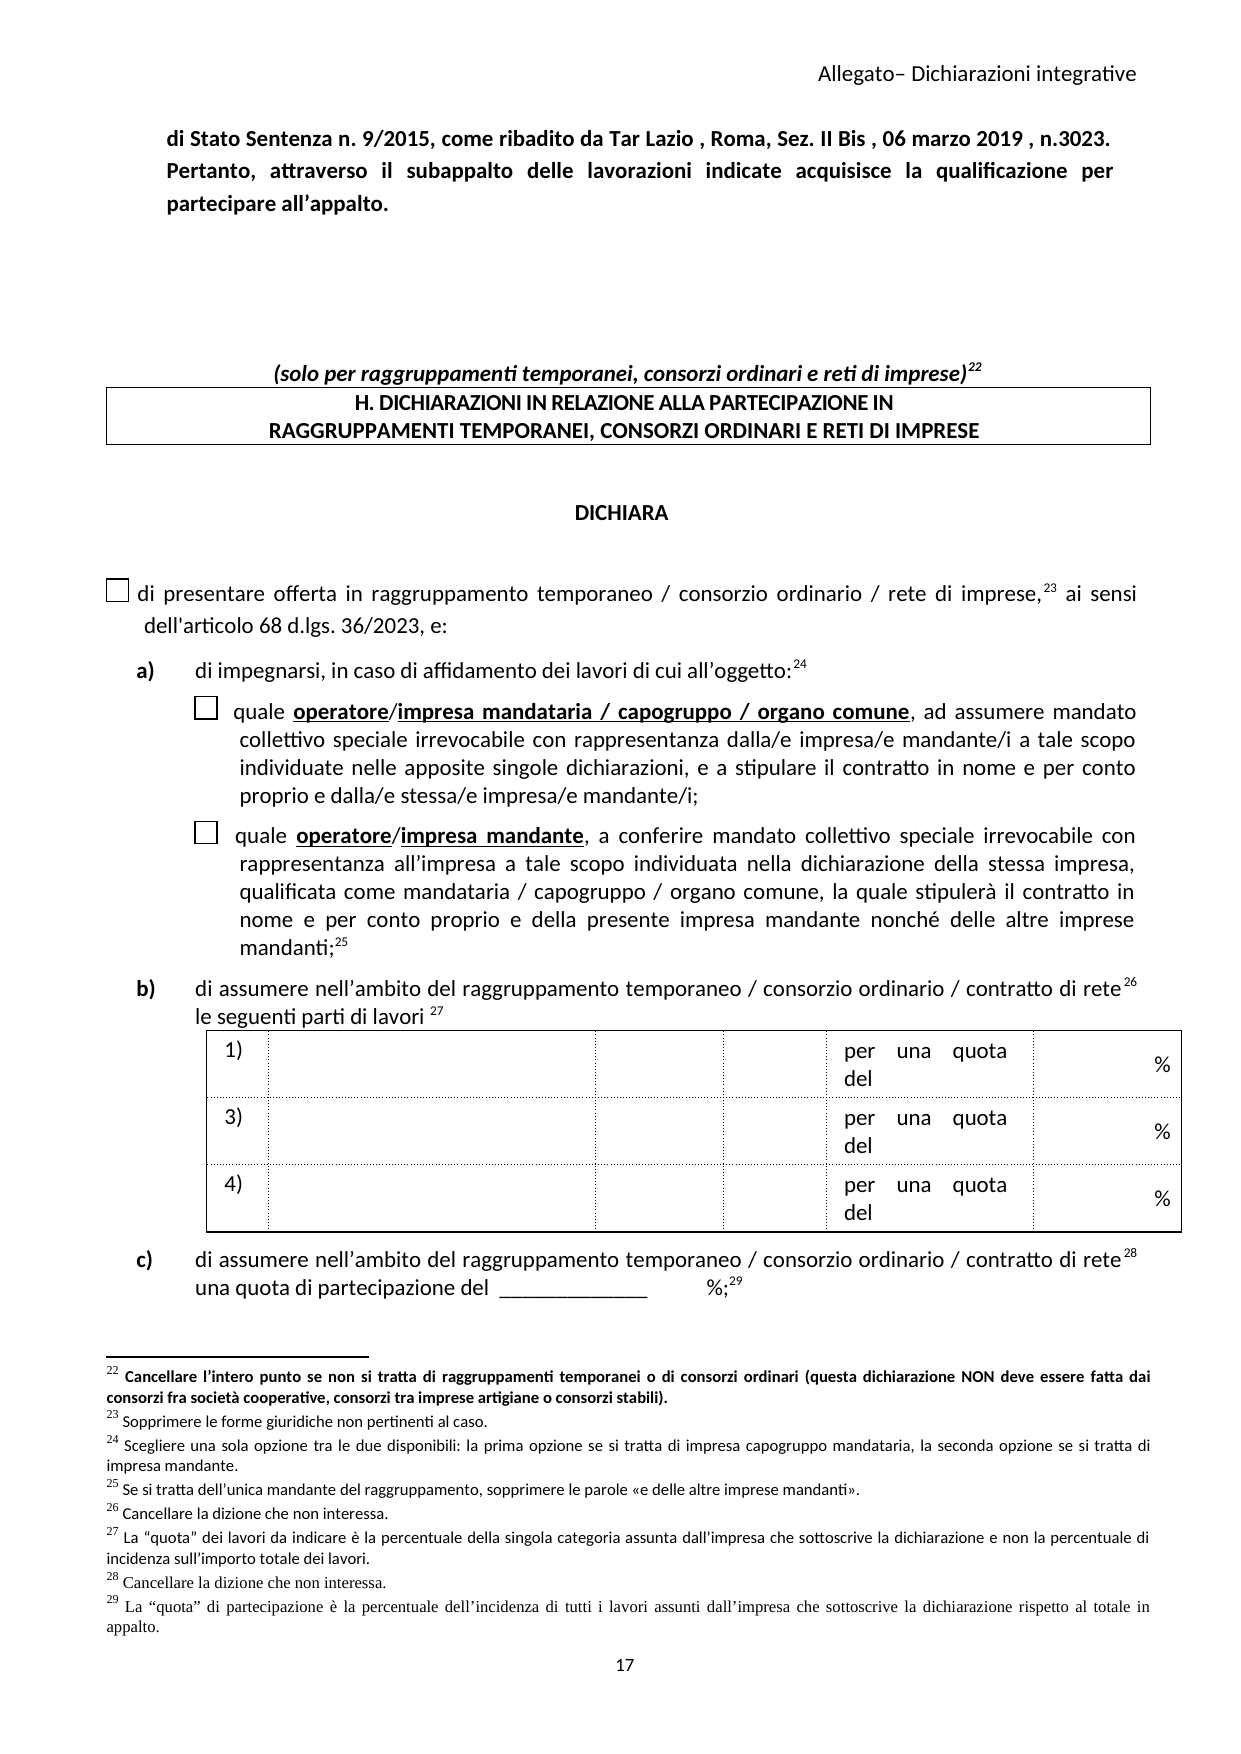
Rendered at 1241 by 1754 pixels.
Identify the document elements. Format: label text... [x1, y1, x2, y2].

table_cell [269, 1164, 596, 1231]
table_cell per una quota del [827, 1097, 1033, 1164]
table_cell [596, 1097, 723, 1164]
table_cell % [1137, 1097, 1181, 1164]
table_header % [1137, 1031, 1181, 1097]
table_cell 4) [207, 1164, 269, 1231]
table_cell per una quota del [827, 1164, 1033, 1231]
table_cell [724, 1097, 827, 1164]
table_header H. DICHIARAZIONI IN RELAZIONE ALLA PARTECIPAZIONE IN RAGGRUPPAMENTI TEMPORANEI, CONSORZI ORDINARI E RETI DI IMPRESE [107, 388, 1150, 444]
text (solo per raggruppamenti temporanei, consorzi ordinari e reti di imprese) [112, 359, 1137, 387]
text a) di impegnarsi, in caso di affidamento dei lavori di cui all’oggetto: [136, 656, 1137, 684]
text DICHIARA [106, 498, 1137, 526]
text quale operatore/impresa mandante, a conferire mandato collettivo speciale irrevocabile con rappresentanza all’impresa a tale scopo individuata nella dichiarazione della stessa impresa, qualificata come mandataria / capogruppo / organo comune, la quale stipulerà il contratto in nome e per conto proprio e della presente impresa mandante nonché delle altre imprese mandanti; [195, 821, 1137, 962]
table_cell 3) [207, 1097, 269, 1164]
table_header [596, 1031, 723, 1097]
table_header [724, 1031, 827, 1097]
table_header [1034, 1031, 1137, 1097]
table_header 1) [207, 1031, 269, 1097]
table_cell [596, 1164, 723, 1231]
text c) di assumere nell’ambito del raggruppamento temporaneo / consorzio ordinario / contratto di rete una quota di partecipazione del _____________ %; [136, 1245, 1137, 1301]
table_cell % [1137, 1164, 1181, 1231]
text di presentare offerta in raggruppamento temporaneo / consorzio ordinario / rete di imprese, ai sensi dell'articolo 68 d.lgs. 36/2023, e: [106, 579, 1137, 639]
table_cell [1034, 1097, 1137, 1164]
table_header per una quota del [827, 1031, 1033, 1097]
table_header [269, 1031, 596, 1097]
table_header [106, 118, 1152, 265]
table_cell [269, 1097, 596, 1164]
text quale operatore/impresa mandataria / capogruppo / organo comune, ad assumere mandato collettivo speciale irrevocabile con rappresentanza dalla/e impresa/e mandante/i a tale scopo individuate nelle apposite singole dichiarazioni, e a stipulare il contratto in nome e per conto proprio e dalla/e stessa/e impresa/e mandante/i; [195, 697, 1137, 809]
table_cell [724, 1164, 827, 1231]
text b) di assumere nell’ambito del raggruppamento temporaneo / consorzio ordinario / contratto di rete le seguenti parti di lavori [136, 974, 1137, 1030]
table_cell [1034, 1164, 1137, 1231]
